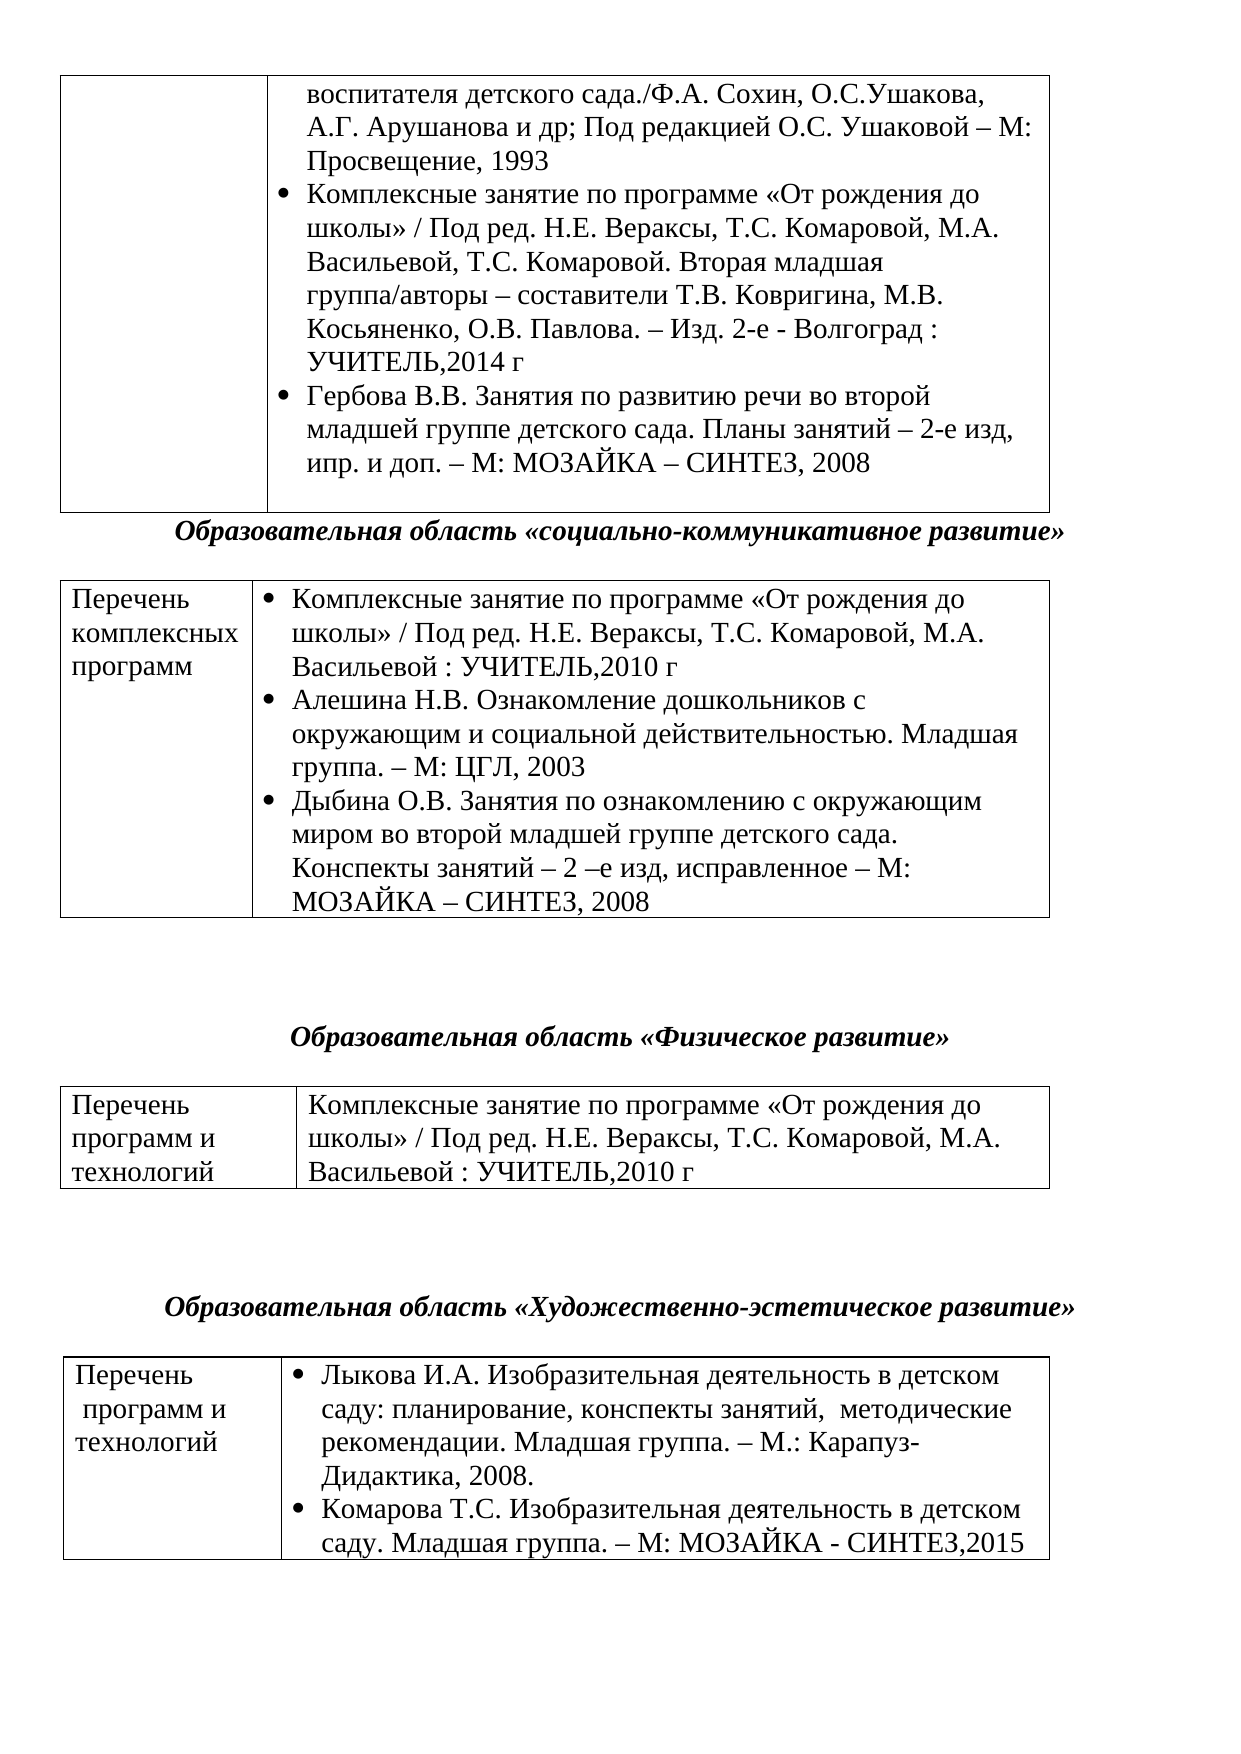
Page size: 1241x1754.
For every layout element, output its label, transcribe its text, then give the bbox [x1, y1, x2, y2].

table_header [268, 76, 1049, 512]
text Образовательная область «Художественно-эстетическое развитие» [75, 1289, 1165, 1323]
text Образовательная область «Физическое развитие» [75, 1019, 1165, 1052]
table_header Комплексные занятие по программе «От рождения до школы» / Под ред. Н.Е. Вераксы, Т.С. Комаровой, М.А. Васильевой : УЧИТЕЛЬ,2010 г [297, 1087, 1049, 1188]
table_header Перечень комплексных программ [61, 581, 252, 917]
table_header Перечень программ и технологий [61, 1087, 296, 1188]
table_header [61, 76, 267, 512]
text Образовательная область «социально-коммуникативное развитие» [75, 513, 1165, 547]
table_header Комплексные занятие по программе «От рождения до школы» / Под ред. Н.Е. Вераксы, Т.С. Комаровой, М.А. Васильевой : УЧИТЕЛЬ,2010 г Алешина Н.В. Ознакомление дошкольников с окружающим и социальной действительностью. Младшая группа. – М: ЦГЛ, 2003 Дыбина О.В. Занятия по ознакомлению с окружающим миром во второй младшей группе детского сада. Конспекты занятий – 2 –е изд, исправленное – М: МОЗАЙКА – СИНТЕЗ, 2008 [253, 581, 1049, 917]
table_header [64, 1358, 281, 1559]
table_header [282, 1358, 1049, 1559]
